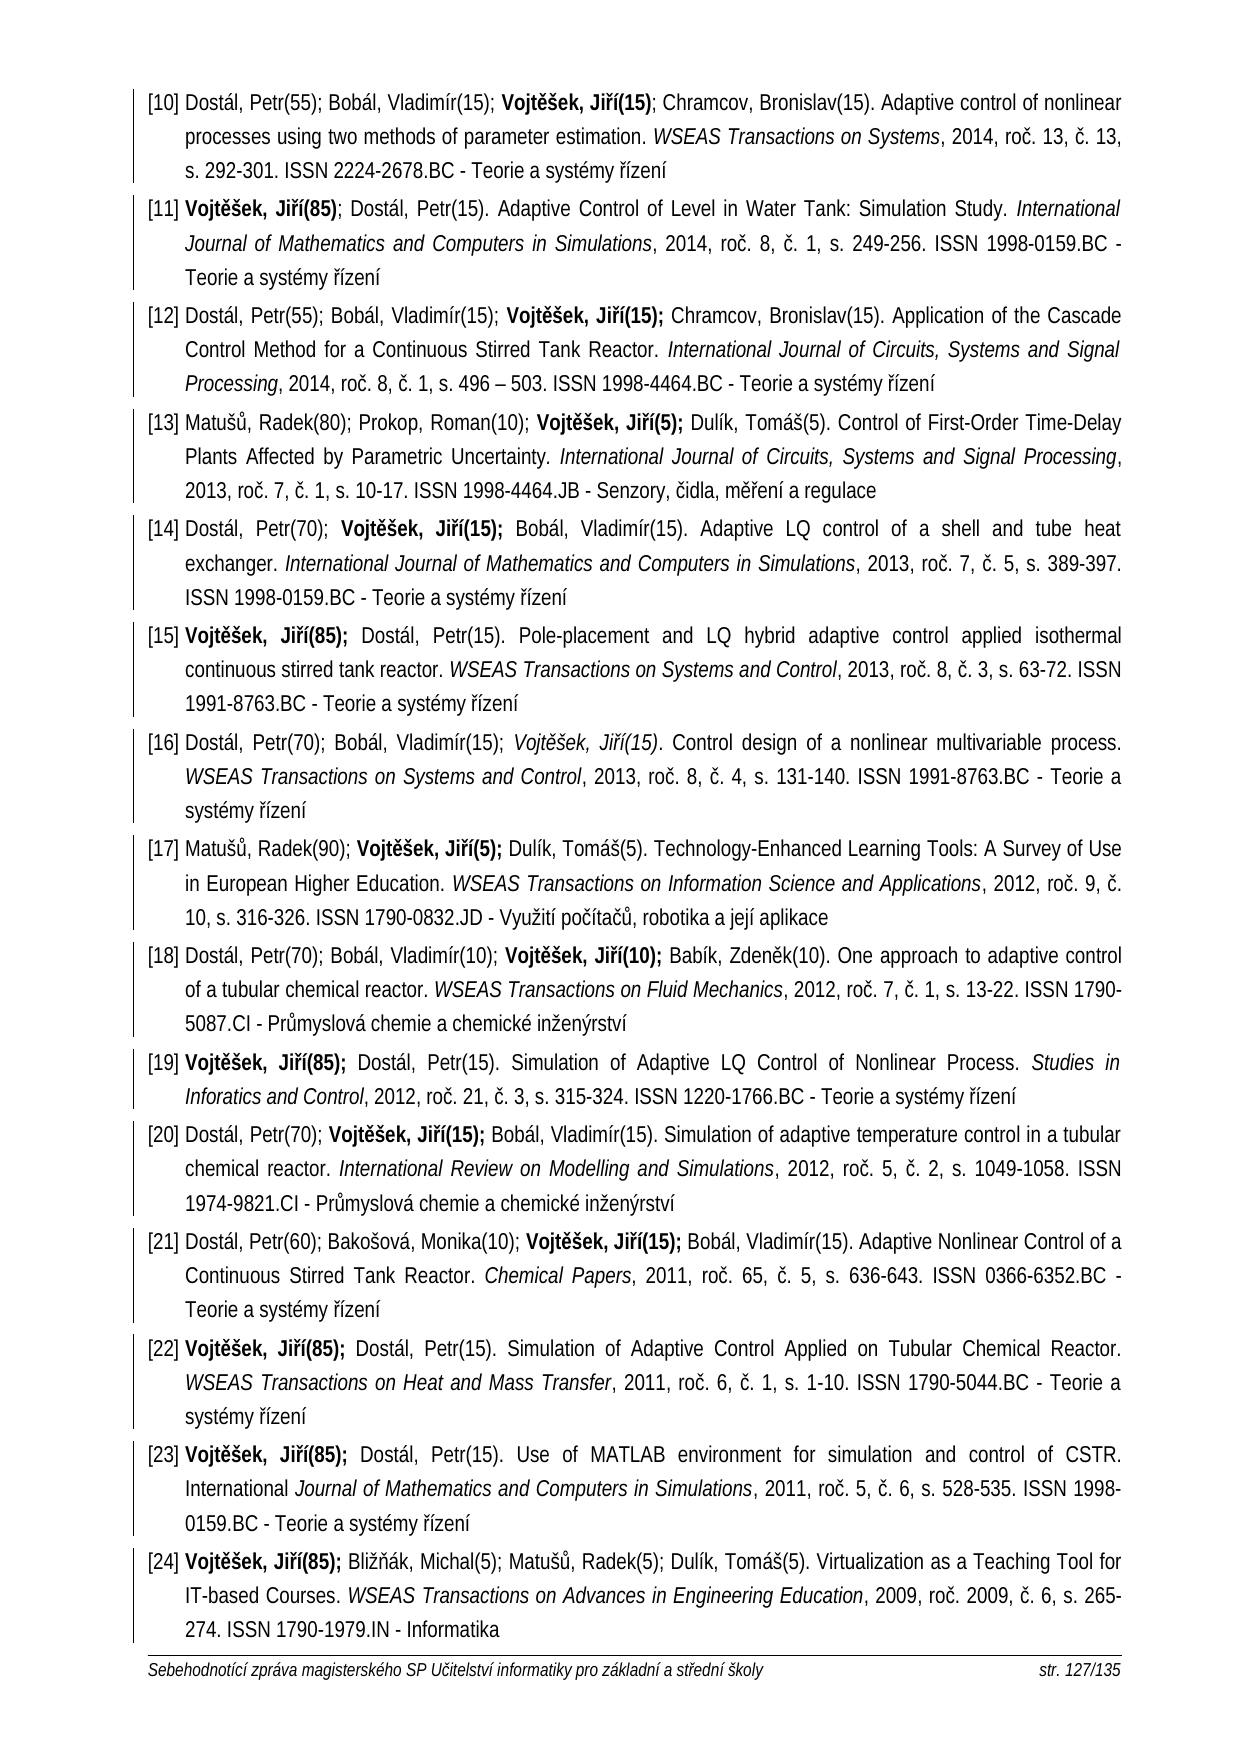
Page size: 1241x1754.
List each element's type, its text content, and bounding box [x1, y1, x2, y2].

list Dostál, Petr(70); Vojtěšek, Jiří(15); Bobál, Vladimír(15). Adaptive LQ control of a shell and tube heat exchanger. International Journal of Mathematics and Computers in Simulations, 2013, roč. 7, č. 5, s. 389-397. ISSN 1998-0159.BC - Teorie a systémy řízení [148, 515, 1122, 610]
list Vojtěšek, Jiří(85); Dostál, Petr(15). Adaptive Control of Level in Water Tank: Simulation Study. International Journal of Mathematics and Computers in Simulations, 2014, roč. 8, č. 1, s. 249-256. ISSN 1998-0159.BC - Teorie a systémy řízení [148, 195, 1122, 290]
list Dostál, Petr(55); Bobál, Vladimír(15); Vojtěšek, Jiří(15); Chramcov, Bronislav(15). Application of the Cascade Control Method for a Continuous Stirred Tank Reactor. International Journal of Circuits, Systems and Signal Processing, 2014, roč. 8, č. 1, s. 496 – 503. ISSN 1998-4464.BC - Teorie a systémy řízení [148, 302, 1122, 397]
list Dostál, Petr(70); Bobál, Vladimír(15); Vojtěšek, Jiří(15). Control design of a nonlinear multivariable process. WSEAS Transactions on Systems and Control, 2013, roč. 8, č. 4, s. 131-140. ISSN 1991-8763.BC - Teorie a systémy řízení [148, 729, 1122, 823]
list Vojtěšek, Jiří(85); Dostál, Petr(15). Use of MATLAB environment for simulation and control of CSTR. International Journal of Mathematics and Computers in Simulations, 2011, roč. 5, č. 6, s. 528-535. ISSN 1998-0159.BC - Teorie a systémy řízení [148, 1441, 1122, 1536]
list Vojtěšek, Jiří(85); Bližňák, Michal(5); Matušů, Radek(5); Dulík, Tomáš(5). Virtualization as a Teaching Tool for IT-based Courses. WSEAS Transactions on Advances in Engineering Education, 2009, roč. 2009, č. 6, s. 265-274. ISSN 1790-1979.IN - Informatika [148, 1548, 1122, 1642]
list Vojtěšek, Jiří(85); Dostál, Petr(15). Simulation of Adaptive LQ Control of Nonlinear Process. Studies in Inforatics and Control, 2012, roč. 21, č. 3, s. 315-324. ISSN 1220-1766.BC - Teorie a systémy řízení [148, 1049, 1122, 1109]
list Vojtěšek, Jiří(85); Dostál, Petr(15). Simulation of Adaptive Control Applied on Tubular Chemical Reactor. WSEAS Transactions on Heat and Mass Transfer, 2011, roč. 6, č. 1, s. 1-10. ISSN 1790-5044.BC - Teorie a systémy řízení [148, 1334, 1122, 1429]
list Dostál, Petr(55); Bobál, Vladimír(15); Vojtěšek, Jiří(15); Chramcov, Bronislav(15). Adaptive control of nonlinear processes using two methods of parameter estimation. WSEAS Transactions on Systems, 2014, roč. 13, č. 13, s. 292-301. ISSN 2224-2678.BC - Teorie a systémy řízení [148, 89, 1122, 183]
list Vojtěšek, Jiří(85); Dostál, Petr(15). Pole-placement and LQ hybrid adaptive control applied isothermal continuous stirred tank reactor. WSEAS Transactions on Systems and Control, 2013, roč. 8, č. 3, s. 63-72. ISSN 1991-8763.BC - Teorie a systémy řízení [148, 622, 1122, 717]
list Matušů, Radek(90); Vojtěšek, Jiří(5); Dulík, Tomáš(5). Technology-Enhanced Learning Tools: A Survey of Use in European Higher Education. WSEAS Transactions on Information Science and Applications, 2012, roč. 9, č. 10, s. 316-326. ISSN 1790-0832.JD - Využití počítačů, robotika a její aplikace [148, 835, 1122, 930]
list Dostál, Petr(70); Bobál, Vladimír(10); Vojtěšek, Jiří(10); Babík, Zdeněk(10). One approach to adaptive control of a tubular chemical reactor. WSEAS Transactions on Fluid Mechanics, 2012, roč. 7, č. 1, s. 13-22. ISSN 1790-5087.CI - Průmyslová chemie a chemické inženýrství [148, 942, 1122, 1037]
list Dostál, Petr(70); Vojtěšek, Jiří(15); Bobál, Vladimír(15). Simulation of adaptive temperature control in a tubular chemical reactor. International Review on Modelling and Simulations, 2012, roč. 5, č. 2, s. 1049-1058. ISSN 1974-9821.CI - Průmyslová chemie a chemické inženýrství [148, 1121, 1122, 1216]
list Dostál, Petr(60); Bakošová, Monika(10); Vojtěšek, Jiří(15); Bobál, Vladimír(15). Adaptive Nonlinear Control of a Continuous Stirred Tank Reactor. Chemical Papers, 2011, roč. 65, č. 5, s. 636-643. ISSN 0366-6352.BC - Teorie a systémy řízení [148, 1228, 1122, 1322]
list Matušů, Radek(80); Prokop, Roman(10); Vojtěšek, Jiří(5); Dulík, Tomáš(5). Control of First-Order Time-Delay Plants Affected by Parametric Uncertainty. International Journal of Circuits, Systems and Signal Processing, 2013, roč. 7, č. 1, s. 10-17. ISSN 1998-4464.JB - Senzory, čidla, měření a regulace [148, 409, 1122, 503]
